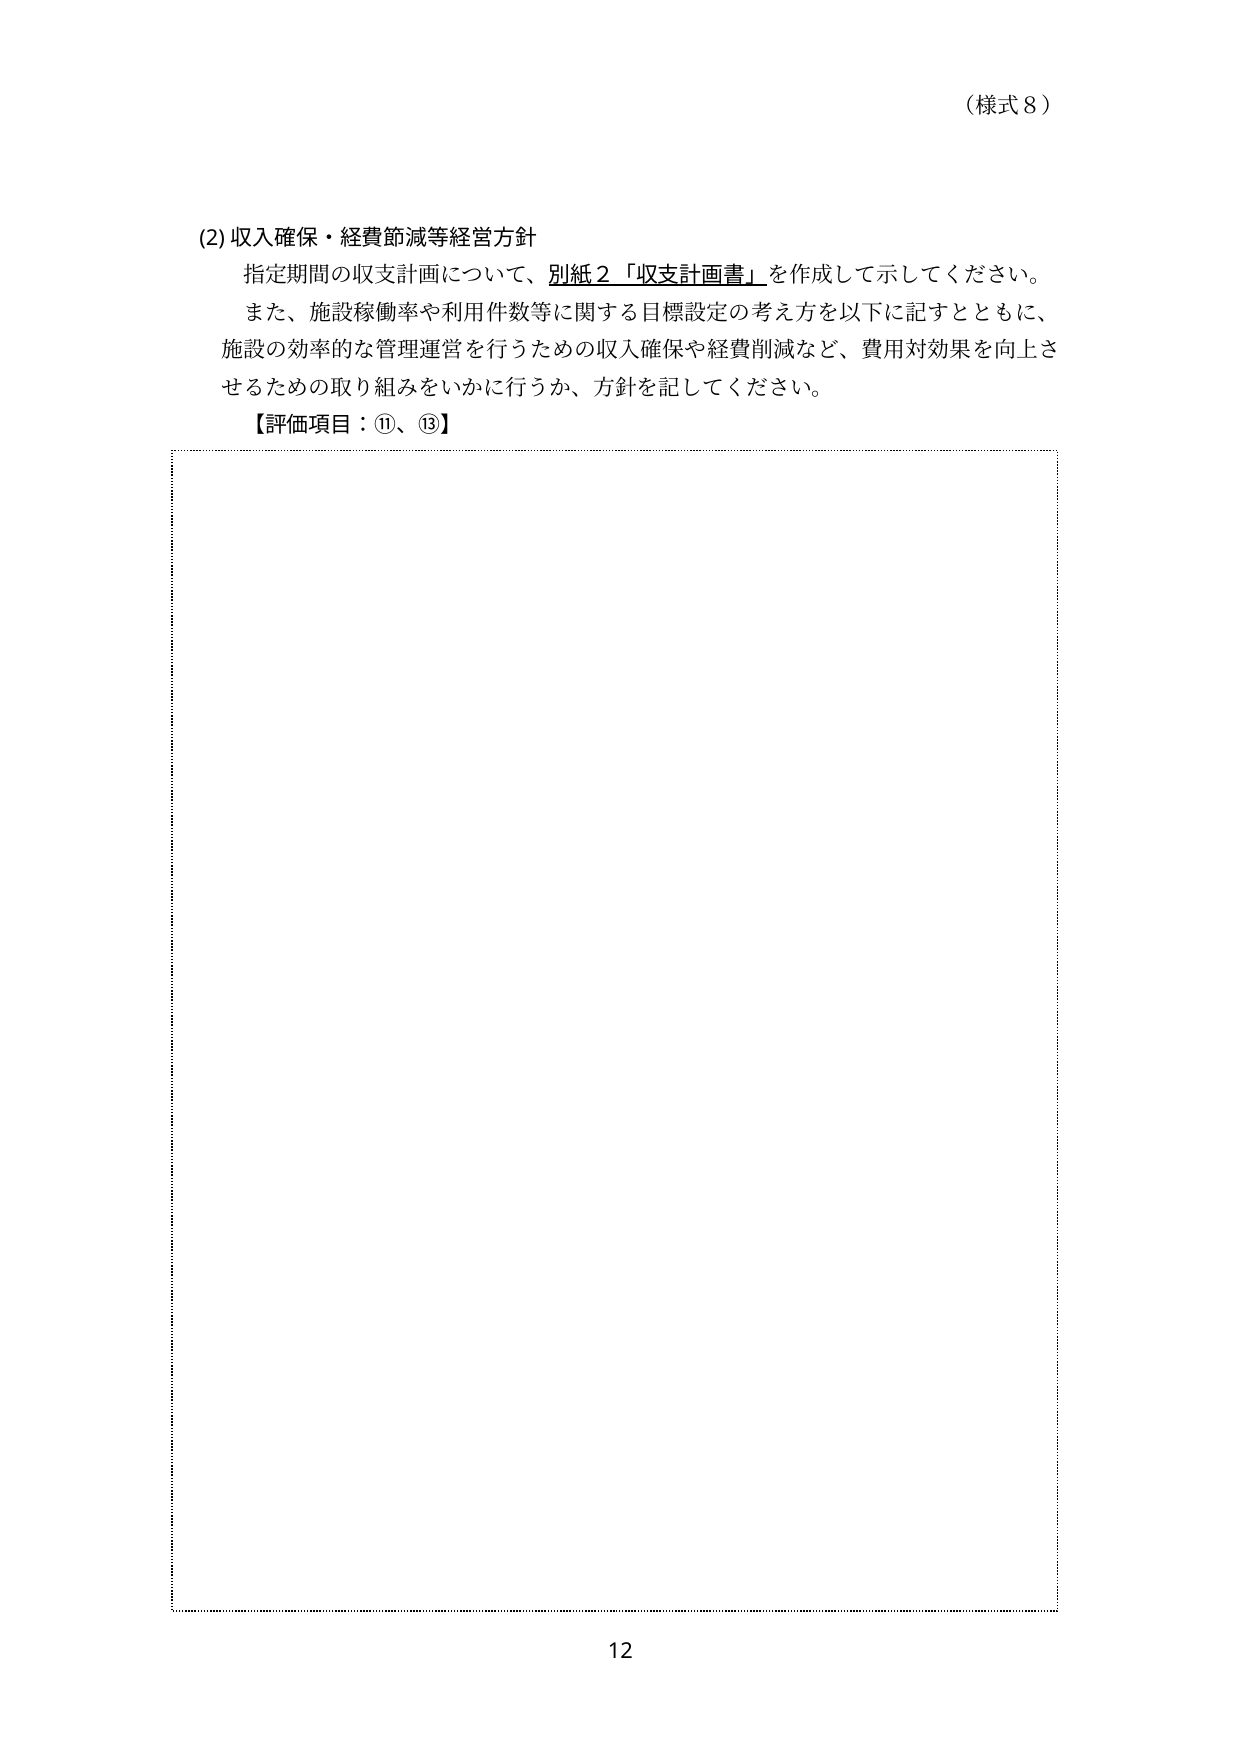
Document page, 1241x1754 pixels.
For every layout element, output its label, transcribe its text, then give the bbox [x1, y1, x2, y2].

text 指定期間の収支計画について、別紙２「収支計画書」を作成して示してください。 [221, 254, 1063, 292]
text また、施設稼働率や利用件数等に関する目標設定の考え方を以下に記すとともに、施設の効率的な管理運営を行うための収入確保や経費削減など、費用対効果を向上させるための取り組みをいかに行うか、方針を記してください。 [221, 292, 1063, 404]
text (2) 収入確保・経費節減等経営方針 [177, 217, 1063, 254]
text 【評価項目：⑪、⑬】 [177, 404, 1063, 442]
